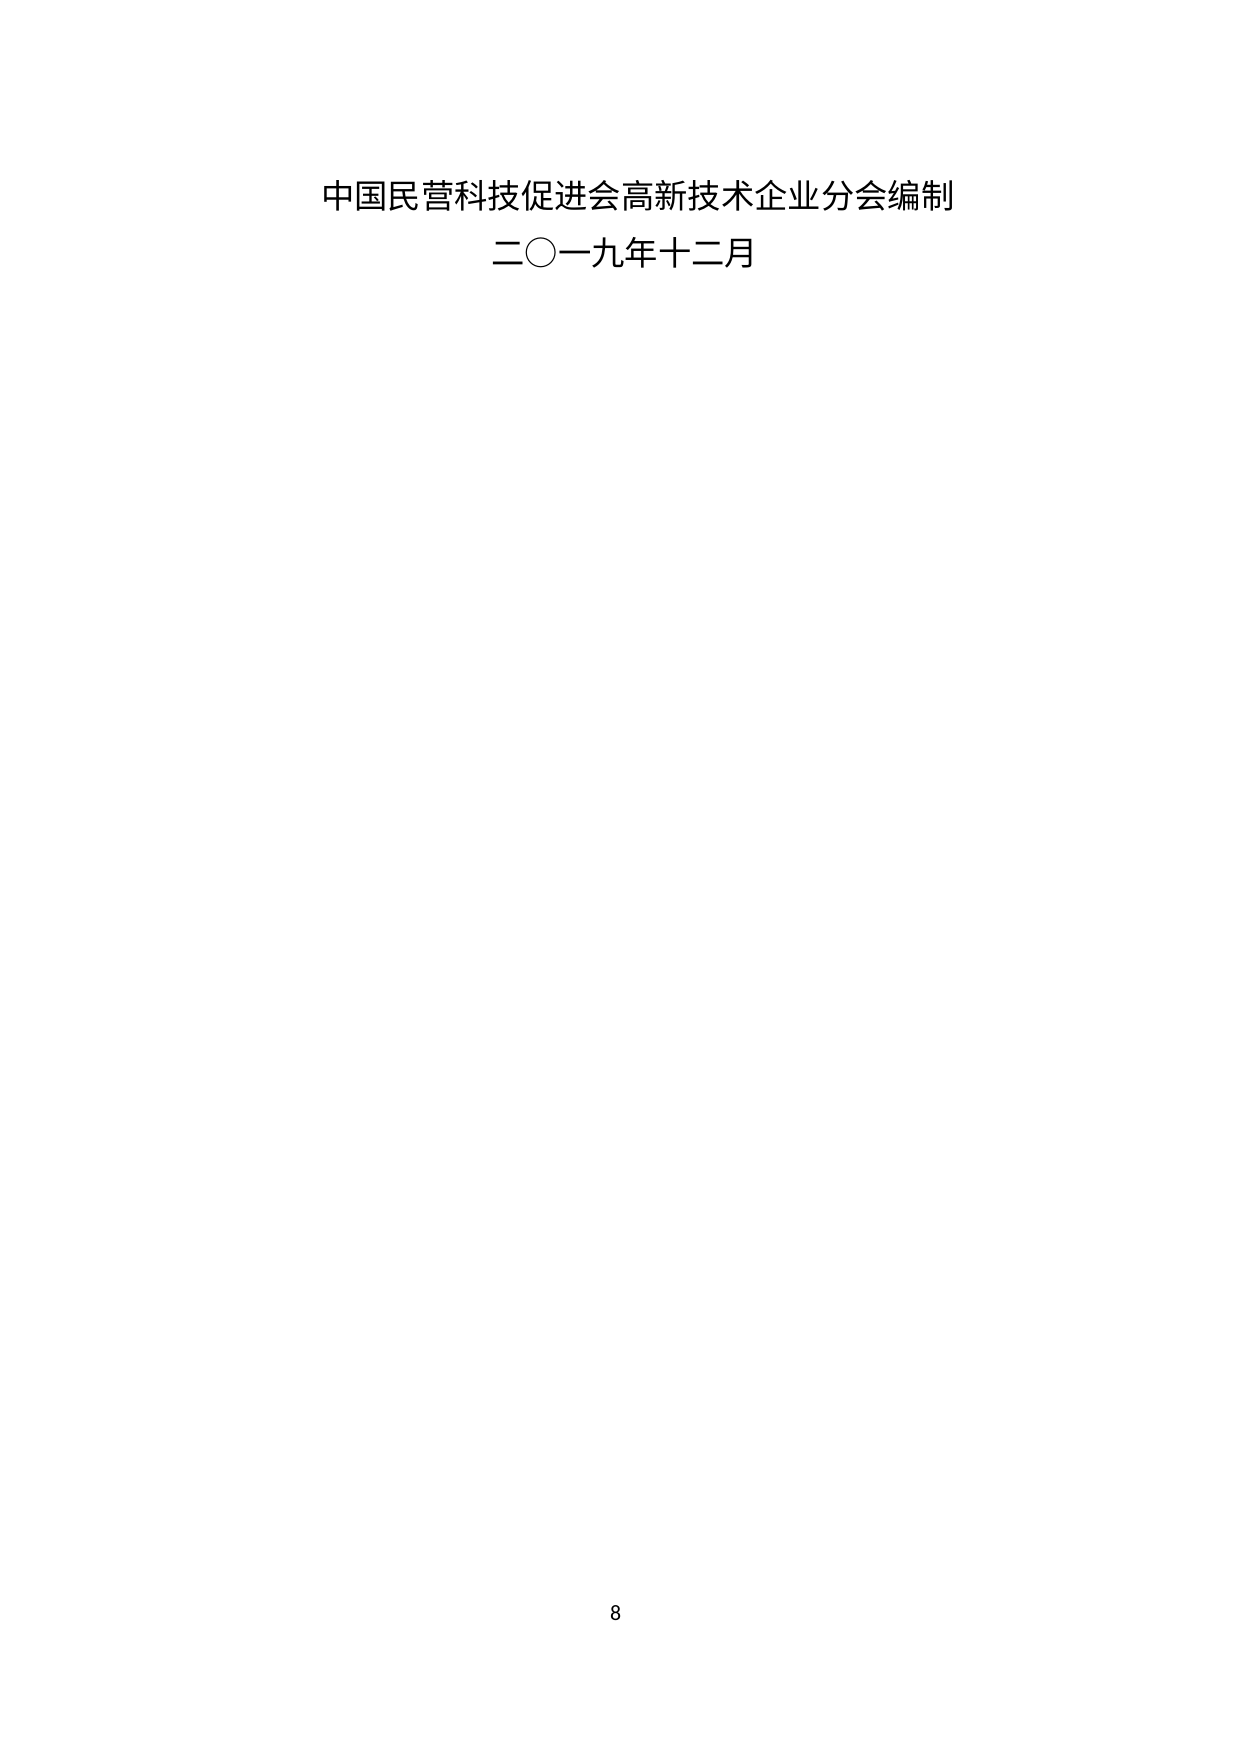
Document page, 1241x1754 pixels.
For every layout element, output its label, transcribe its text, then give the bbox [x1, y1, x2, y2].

text 中国民营科技促进会高新技术企业分会编制 [187, 162, 1053, 227]
text 二○一九年十二月 [187, 227, 1053, 275]
